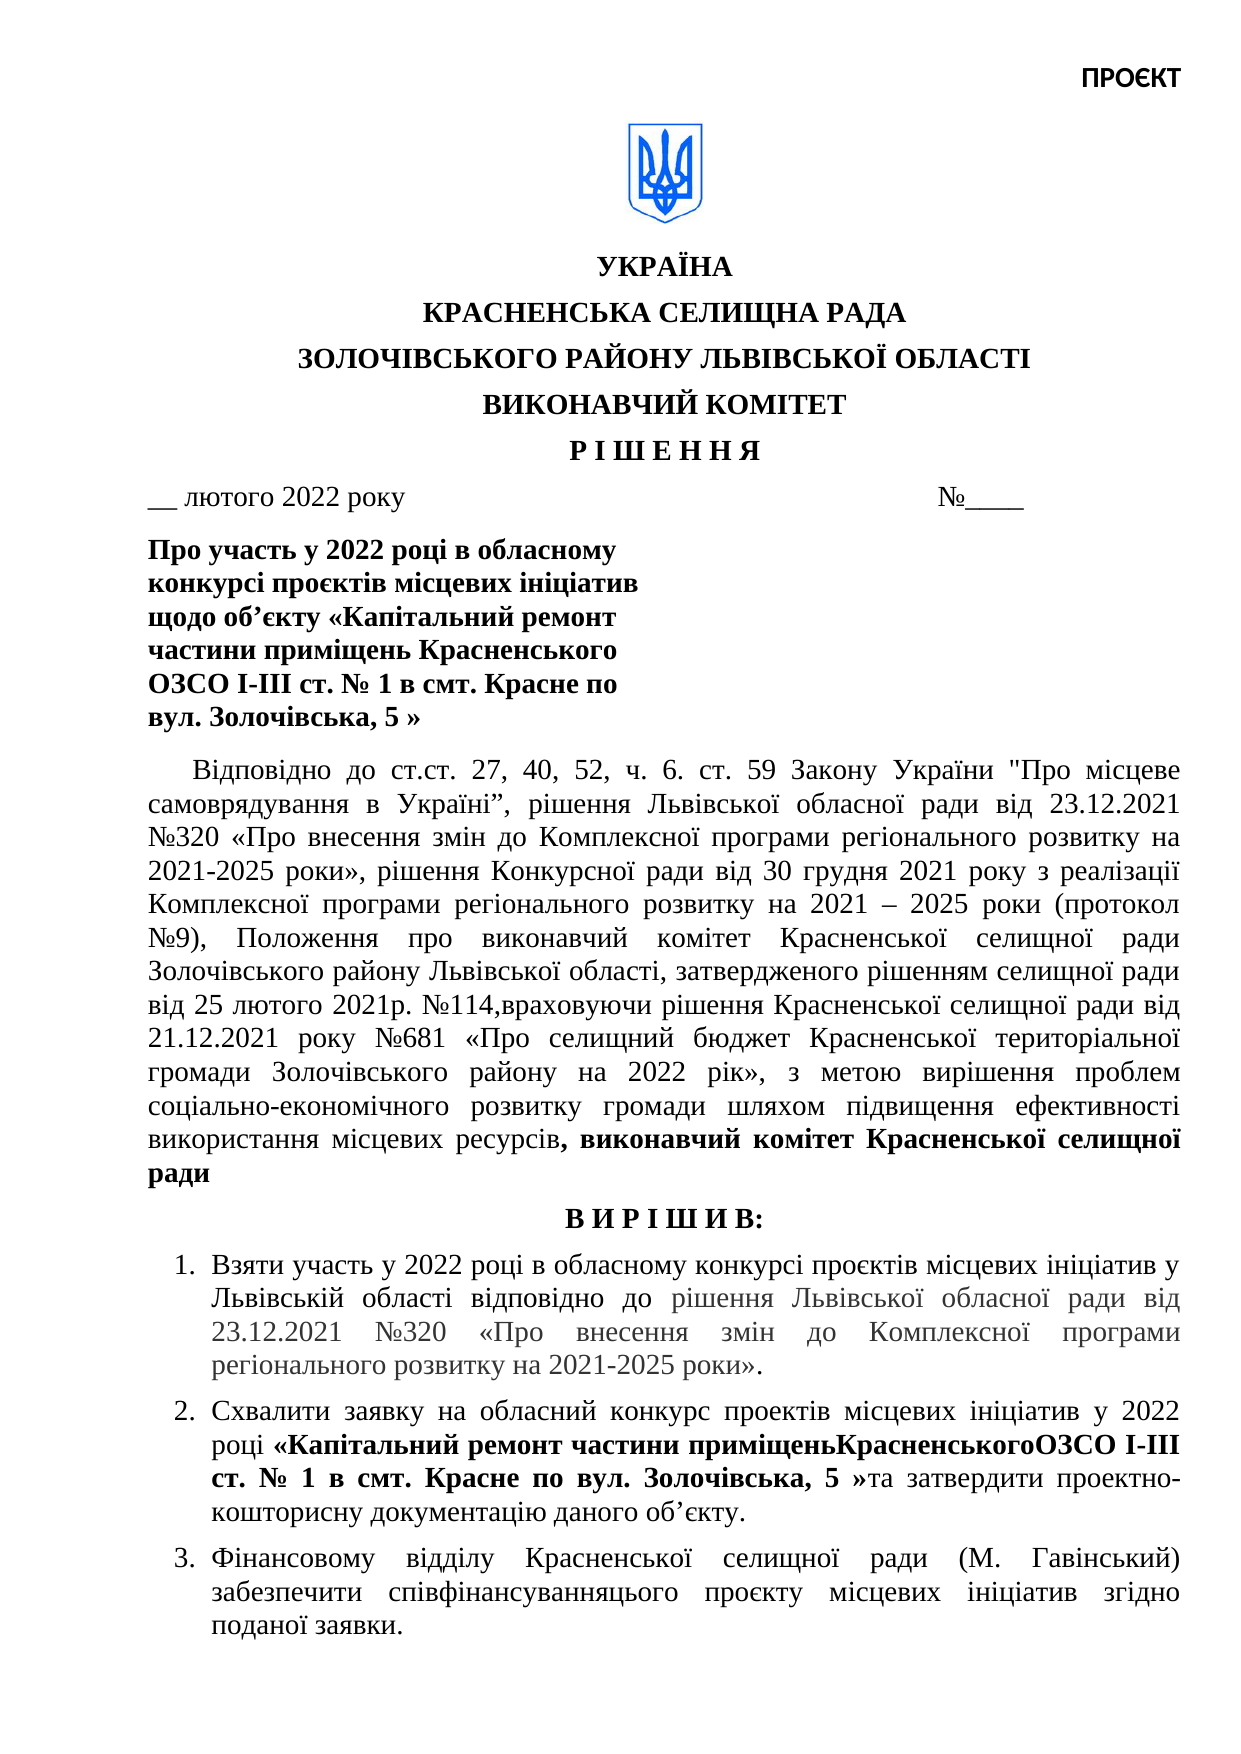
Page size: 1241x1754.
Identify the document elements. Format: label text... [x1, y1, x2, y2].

list Фінансовому відділу Красненської селищної ради (М. Гавінський) забезпечити співфінансуванняцього проєкту місцевих ініціатив згідно поданої заявки. [174, 1540, 1181, 1641]
text ПРОЄКТ [148, 59, 1181, 95]
text Р І Ш Е Н Н Я [148, 433, 1181, 467]
list Взяти участь у 2022 році в обласному конкурсі проєктів місцевих ініціатив у Львівській області відповідно до рішення Львівської обласної ради від 23.12.2021 №320 «Про внесення змін до Комплексної програми регіонального розвитку на 2021-2025 роки». [174, 1247, 1181, 1381]
text __ лютого 2022 року №____ [148, 479, 1181, 513]
text Україна [148, 249, 1181, 282]
text ОЗСО І-ІІІ ст. № 1 в смт. Красне по [148, 666, 1181, 699]
text ВИКОНАВЧИЙ КОМІТЕТ [148, 387, 1181, 421]
text КРАСНЕНСЬКА СЕЛИЩНА РАДА [148, 295, 1181, 328]
text конкурсі проєктів місцевих ініціатив [148, 565, 1181, 599]
text Відповідно до ст.ст. 27, 40, 52, ч. 6. ст. 59 Закону України "Про місцеве самоврядування в Україні”, рішення Львівської обласної ради від 23.12.2021 №320 «Про внесення змін до Комплексної програми регіонального розвитку на 2021-2025 роки», рішення Конкурсної ради від 30 грудня 2021 року з реалізації Комплексної програми регіонального розвитку на 2021 – 2025 роки (протокол №9), Положення про виконавчий комітет Красненської селищної ради Золочівського району Львівської області, затвердженого рішенням селищної ради від 25 лютого 2021р. №114,враховуючи рішення Красненської селищної ради від 21.12.2021 року №681 «Про селищний бюджет Красненської територіальної громади Золочівського району на 2022 рік», з метою вирішення проблем соціально-економічного розвитку громади шляхом підвищення ефективності використання місцевих ресурсів, виконавчий комітет Красненської селищної ради [148, 752, 1181, 1188]
text ЗОЛОЧІВСЬКОГО РАЙОНУ ЛЬВІВСЬКОЇ ОБЛАСТІ [148, 341, 1181, 374]
text В И Р І Ш И В: [148, 1201, 1181, 1234]
list Схвалити заявку на обласний конкурс проектів місцевих ініціатив у 2022 році «Капітальний ремонт частини приміщеньКрасненськогоОЗСО І-ІІІ ст. № 1 в смт. Красне по вул. Золочівська, 5 »та затвердити проектно-кошторисну документацію даного об’єкту. [174, 1393, 1181, 1528]
text вул. Золочівська, 5 » [148, 699, 1181, 733]
picture [625, 120, 704, 224]
text частини приміщень Красненського [148, 632, 1181, 666]
text Про участь у 2022 році в обласному [148, 532, 1181, 565]
text щодо об’єкту «Капітальний ремонт [148, 599, 1181, 632]
